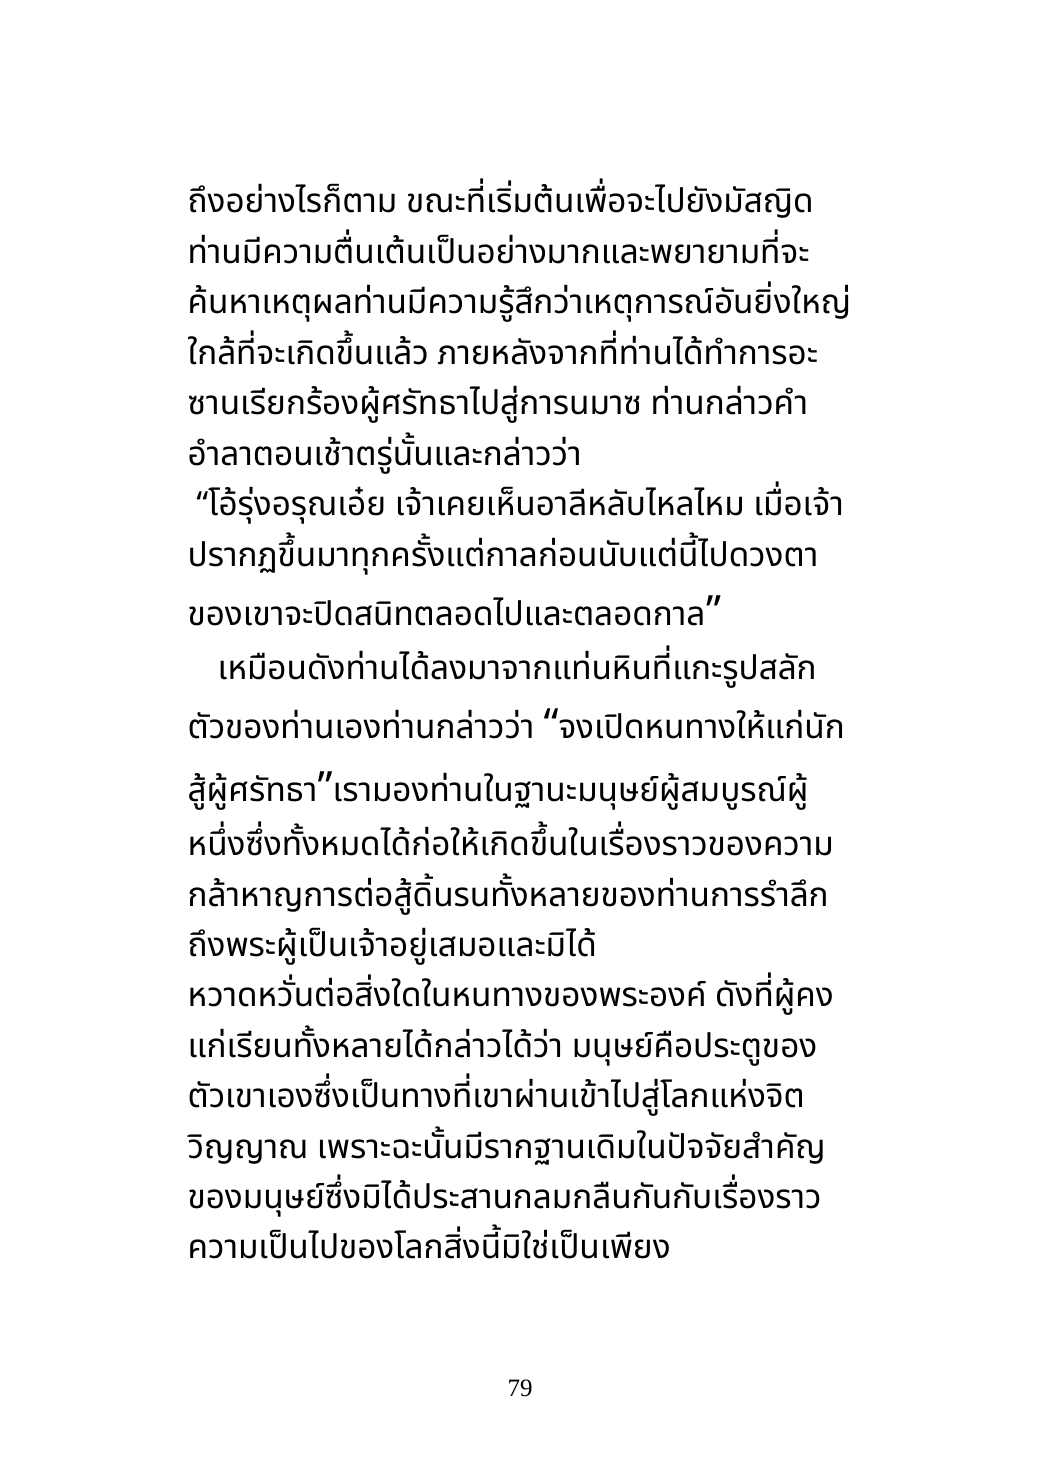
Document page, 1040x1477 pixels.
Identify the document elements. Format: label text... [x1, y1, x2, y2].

text ถึงอย่างไรก็ตาม ขณะที่เริ่มต้นเพื่อจะไปยังมัสญิดท่านมีความตื่นเต้นเป็นอย่างมากและพยายามที่จะค้นหาเหตุผลท่านมีความรู้สึกว่าเหตุการณ์อันยิ่งใหญ่ใกล้ที่จะเกิดขึ้นแล้ว ภายหลังจากที่ท่านได้ทำการอะซานเรียกร้องผู้ศรัทธาไปสู่การนมาซ ท่านกล่าวคำอำลาตอนเช้าตรู่นั้นและกล่าวว่า [187, 177, 852, 480]
text “โอ้รุ่งอรุณเอ๋ย เจ้าเคยเห็นอาลีหลับไหลไหม เมื่อเจ้าปรากฏขึ้นมาทุกครั้งแต่กาลก่อนนับแต่นี้ไปดวงตาของเขาจะปิดสนิทตลอดไปและตลอดกาล” [187, 480, 852, 644]
text เหมือนดังท่านได้ลงมาจากแท่นหินที่แกะรูปสลักตัวของท่านเองท่านกล่าวว่า “จงเปิดหนทางให้แก่นักสู้ผู้ศรัทธา”เรามองท่านในฐานะมนุษย์ผู้สมบูรณ์ผู้หนึ่งซึ่งทั้งหมดได้ก่อให้เกิดขึ้นในเรื่องราวของความกล้าหาญการต่อสู้ดิ้นรนทั้งหลายของท่านการรำลึกถึงพระผู้เป็นเจ้าอยู่เสมอและมิได้ [187, 644, 852, 971]
text หวาดหวั่นต่อสิ่งใดในหนทางของพระองค์ ดังที่ผู้คงแก่เรียนทั้งหลายได้กล่าวได้ว่า มนุษย์คือประตูของตัวเขาเองซึ่งเป็นทางที่เขาผ่านเข้าไปสู่โลกแห่งจิตวิญญาณ เพราะฉะนั้นมีรากฐานเดิมในปัจจัยสำคัญของมนุษย์ซึ่งมิได้ประสานกลมกลืนกันกับเรื่องราวความเป็นไปของโลกสิ่งนี้มิใช่เป็นเพียง [187, 971, 852, 1274]
